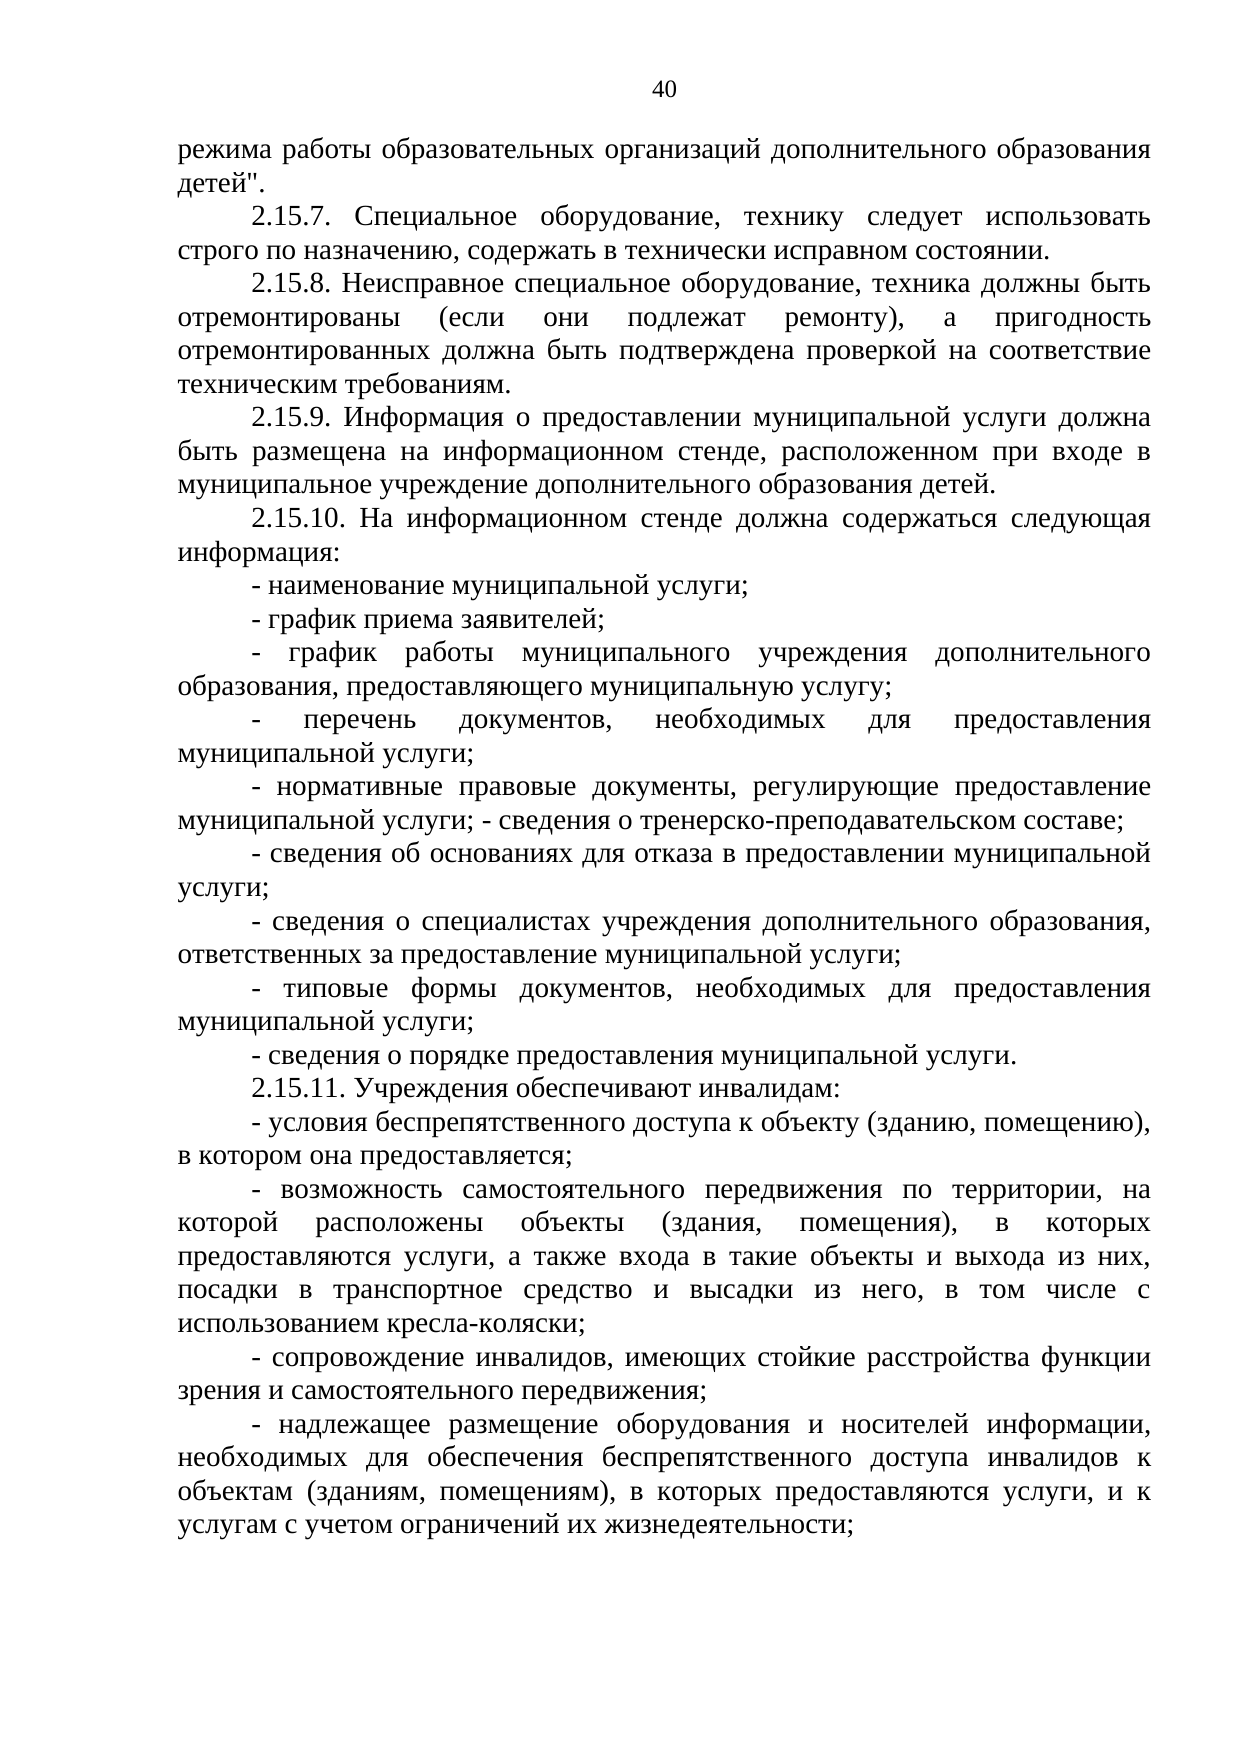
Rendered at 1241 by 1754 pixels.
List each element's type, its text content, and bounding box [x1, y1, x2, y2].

text 2.15.11. Учреждения обеспечивают инвалидам: [177, 1070, 1152, 1104]
text - наименование муниципальной услуги; [177, 567, 1152, 601]
text - сопровождение инвалидов, имеющих стойкие расстройства функции зрения и самостоятельного передвижения; [177, 1339, 1152, 1406]
text - график работы муниципального учреждения дополнительного образования, предоставляющего муниципальную услугу; [177, 634, 1152, 701]
text - возможность самостоятельного передвижения по территории, на которой расположены объекты (здания, помещения), в которых предоставляются услуги, а также входа в такие объекты и выхода из них, посадки в транспортное средство и высадки из него, в том числе с использованием кресла-коляски; [177, 1171, 1152, 1339]
text - условия беспрепятственного доступа к объекту (зданию, помещению), в котором она предоставляется; [177, 1104, 1152, 1171]
text 2.15.7. Специальное оборудование, технику следует использовать строго по назначению, содержать в технически исправном состоянии. [177, 198, 1152, 265]
text 2.15.10. На информационном стенде должна содержаться следующая информация: [177, 500, 1152, 567]
text - надлежащее размещение оборудования и носителей информации, необходимых для обеспечения беспрепятственного доступа инвалидов к объектам (зданиям, помещениям), в которых предоставляются услуги, и к услугам с учетом ограничений их жизнедеятельности; [177, 1406, 1152, 1540]
text - перечень документов, необходимых для предоставления муниципальной услуги; [177, 701, 1152, 768]
text 2.15.9. Информация о предоставлении муниципальной услуги должна быть размещена на информационном стенде, расположенном при входе в муниципальное учреждение дополнительного образования детей. [177, 399, 1152, 500]
text - нормативные правовые документы, регулирующие предоставление муниципальной услуги; - сведения о тренерско-преподавательском составе; [177, 768, 1152, 836]
text - сведения об основаниях для отказа в предоставлении муниципальной услуги; [177, 836, 1152, 903]
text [177, 131, 1152, 198]
text 2.15.8. Неисправное специальное оборудование, техника должны быть отремонтированы (если они подлежат ремонту), а пригодность отремонтированных должна быть подтверждена проверкой на соответствие техническим требованиям. [177, 265, 1152, 399]
text - график приема заявителей; [177, 601, 1152, 634]
text - сведения о специалистах учреждения дополнительного образования, ответственных за предоставление муниципальной услуги; [177, 903, 1152, 970]
text - типовые формы документов, необходимых для предоставления муниципальной услуги; [177, 970, 1152, 1037]
text - сведения о порядке предоставления муниципальной услуги. [177, 1037, 1152, 1070]
